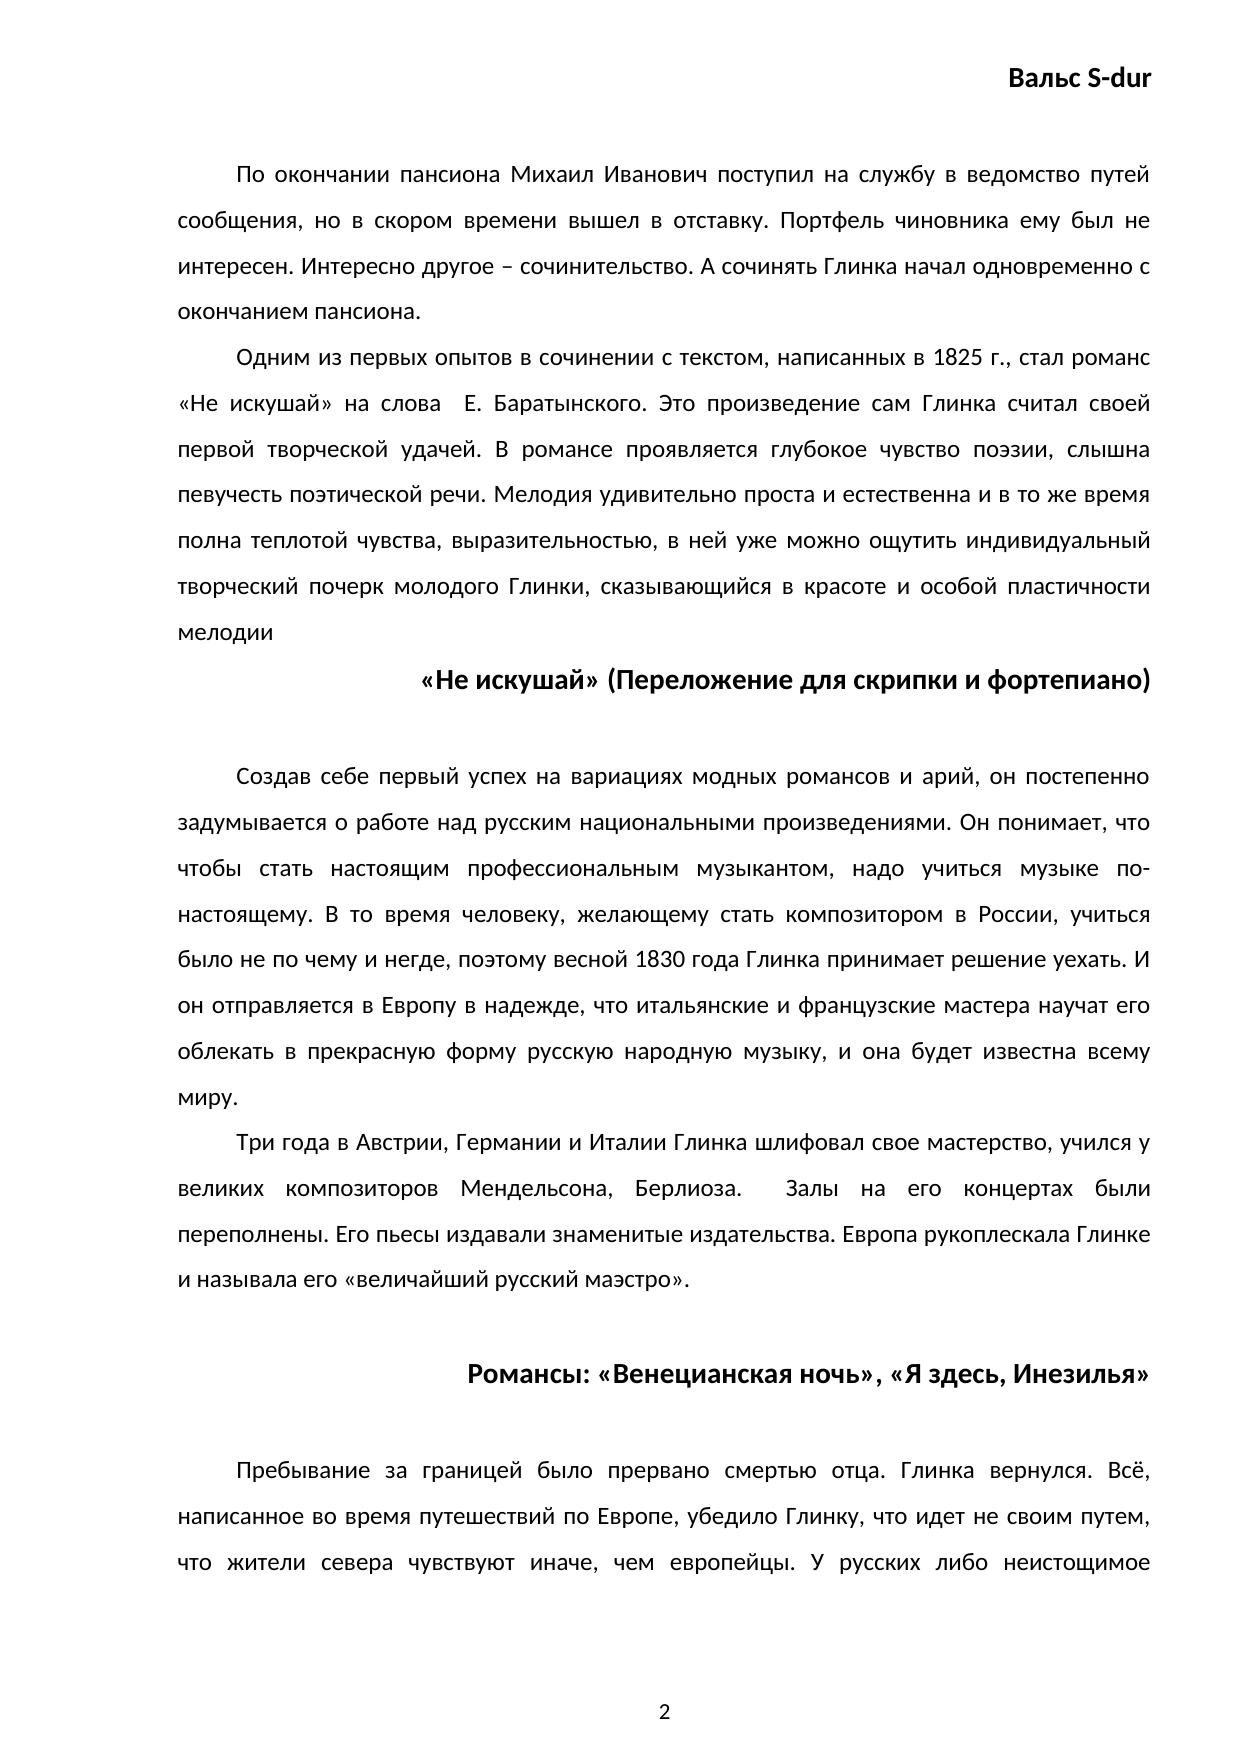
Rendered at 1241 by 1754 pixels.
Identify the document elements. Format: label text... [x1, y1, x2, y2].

text Три года в Австрии, Германии и Италии Глинка шлифовал свое мастерство, учился у великих композиторов Мендельсона, Берлиоза. Залы на его концертах были переполнены. Его пьесы издавали знаменитые издательства. Европа рукоплескала Глинке и называла его «величайший русский маэстро». [177, 1126, 1152, 1294]
text «Не искушай» (Переложение для скрипки и фортепиано) [177, 661, 1152, 697]
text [177, 1454, 1152, 1576]
text Вальс S-dur [177, 59, 1152, 95]
text Одним из первых опытов в сочинении с текстом, написанных в 1825 г., стал романс «Не искушай» на слова Е. Баратынского. Это произведение сам Глинка считал своей первой творческой удачей. В романсе проявляется глубокое чувство поэзии, слышна певучесть поэтической речи. Мелодия удивительно проста и естественна и в то же время полна теплотой чувства, выразительностью, в ней уже можно ощутить индивидуальный творческий почерк молодого Глинки, сказывающийся в красоте и особой пластичности мелодии [177, 341, 1152, 646]
text Романсы: «Венецианская ночь», «Я здесь, Инезилья» [177, 1355, 1152, 1391]
text Создав себе первый успех на вариациях модных романсов и арий, он постепенно задумывается о работе над русским национальными произведениями. Он понимает, что чтобы стать настоящим профессиональным музыкантом, надо учиться музыке по-настоящему. В то время человеку, желающему стать композитором в России, учиться было не по чему и негде, поэтому весной 1830 года Глинка принимает решение уехать. И он отправляется в Европу в надежде, что итальянские и французские мастера научат его облекать в прекрасную форму русскую народную музыку, и она будет известна всему миру. [177, 761, 1152, 1111]
text По окончании пансиона Михаил Иванович поступил на службу в ведомство путей сообщения, но в скором времени вышел в отставку. Портфель чиновника ему был не интересен. Интересно другое – сочинительство. А сочинять Глинка начал одновременно с окончанием пансиона. [177, 158, 1152, 326]
